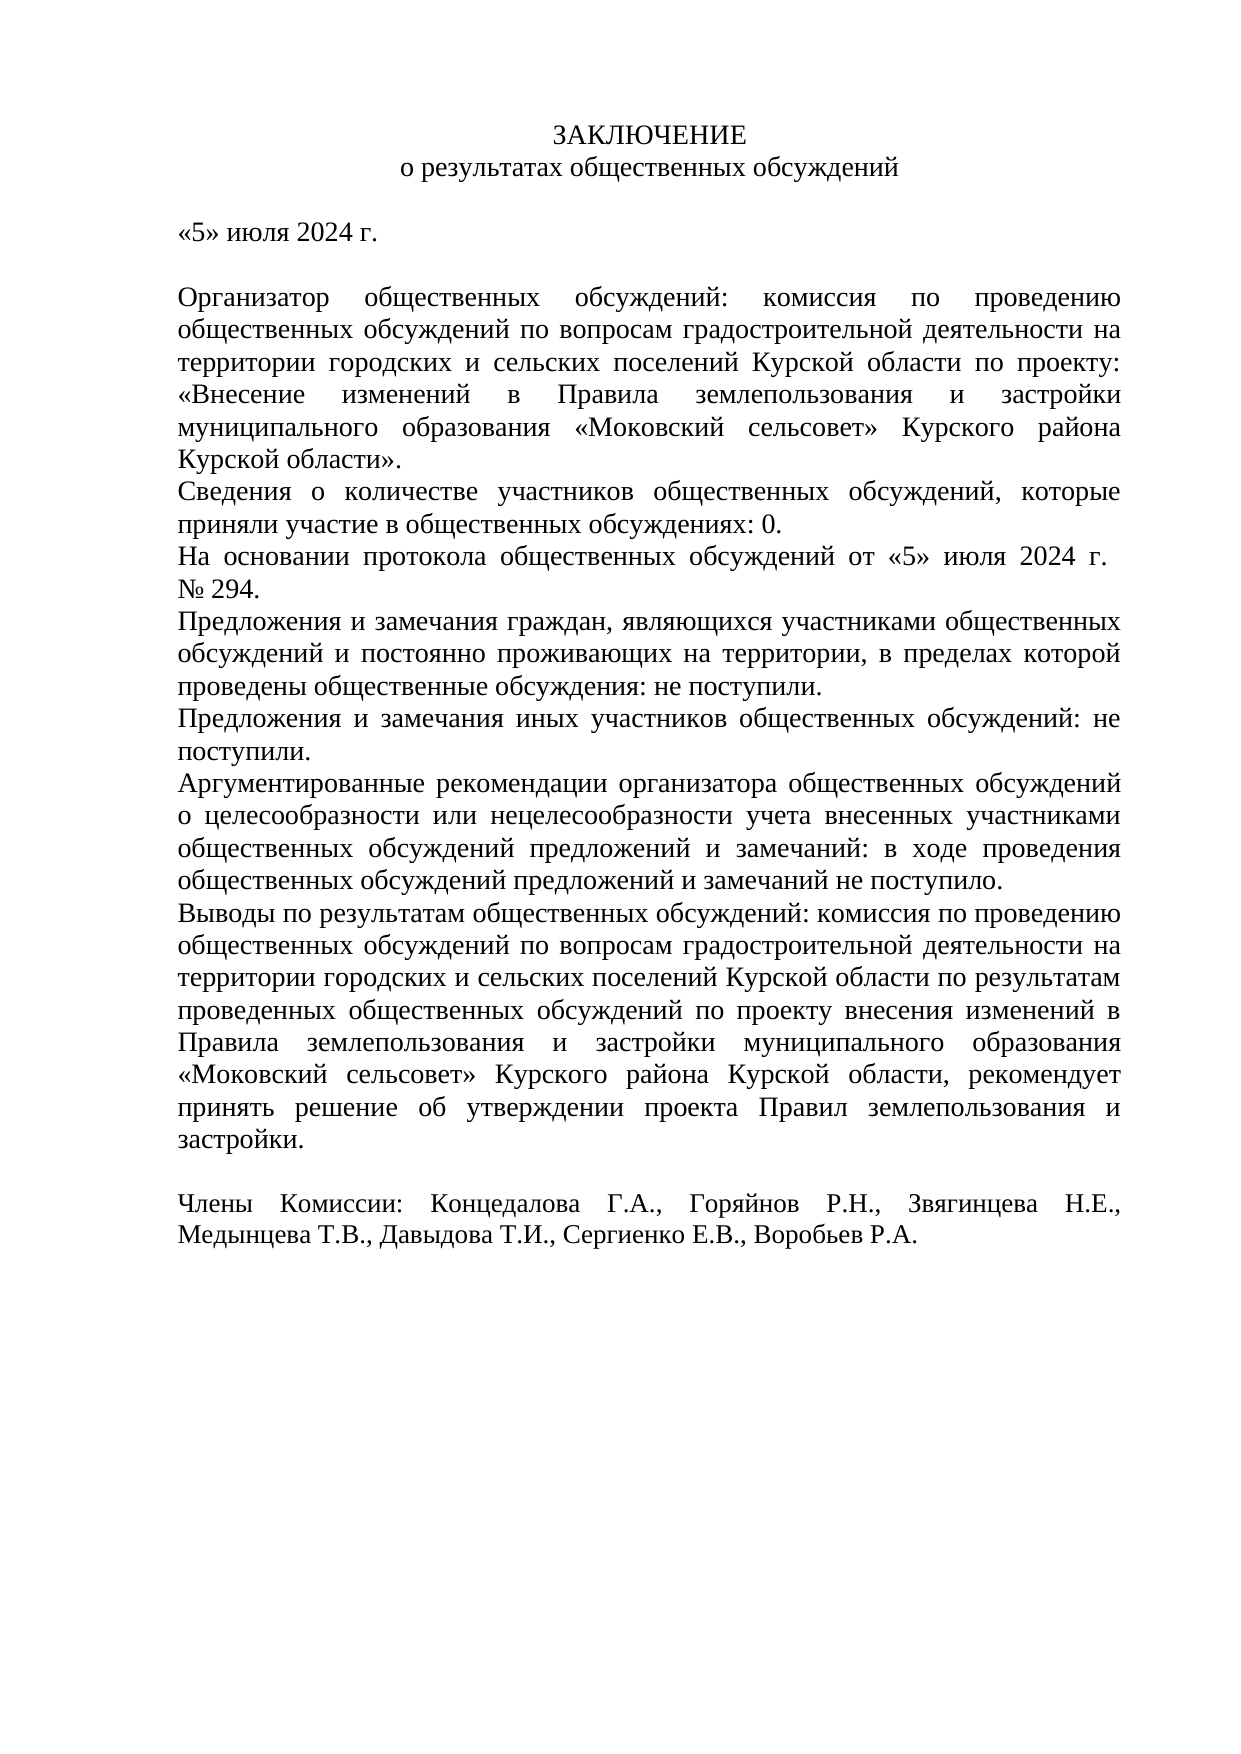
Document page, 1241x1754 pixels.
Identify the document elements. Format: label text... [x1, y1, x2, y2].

text Предложения и замечания граждан, являющихся участниками общественных обсуждений и постоянно проживающих на территории, в пределах которой проведены общественные обсуждения: не поступили. [177, 604, 1122, 701]
text «5» июля 2024 г. [177, 183, 1122, 248]
text Аргументированные рекомендации организатора общественных обсуждений о целесообразности или нецелесообразности учета внесенных участниками общественных обсуждений предложений и замечаний: в ходе проведения общественных обсуждений предложений и замечаний не поступило. [177, 766, 1122, 896]
text Выводы по результатам общественных обсуждений: комиссия по проведению общественных обсуждений по вопросам градостроительной деятельности на территории городских и сельских поселений Курской области по результатам проведенных общественных обсуждений по проекту внесения изменений в Правила землепользования и застройки муниципального образования «Моковский сельсовет» Курского района Курской области, рекомендует принять решение об утверждении проекта Правил землепользования и застройки. [177, 896, 1122, 1155]
text Члены Комиссии: Концедалова Г.А., Горяйнов Р.Н., Звягинцева Н.Е., Медынцева Т.В., Давыдова Т.И., Сергиенко Е.В., Воробьев Р.А. [177, 1187, 1122, 1249]
text Сведения о количестве участников общественных обсуждений, которые приняли участие в общественных обсуждениях: 0. [177, 474, 1122, 539]
text На основании протокола общественных обсуждений от «5» июля 2024 г. № 294. [177, 539, 1122, 604]
text о результатах общественных обсуждений [177, 151, 1122, 183]
text Предложения и замечания иных участников общественных обсуждений: не поступили. [177, 701, 1122, 766]
text Организатор общественных обсуждений: комиссия по проведению общественных обсуждений по вопросам градостроительной деятельности на территории городских и сельских поселений Курской области по проекту: «Внесение изменений в Правила землепользования и застройки муниципального образования «Моковский сельсовет» Курского района Курской области». [177, 280, 1122, 474]
text ЗАКЛЮЧЕНИЕ [177, 118, 1122, 151]
